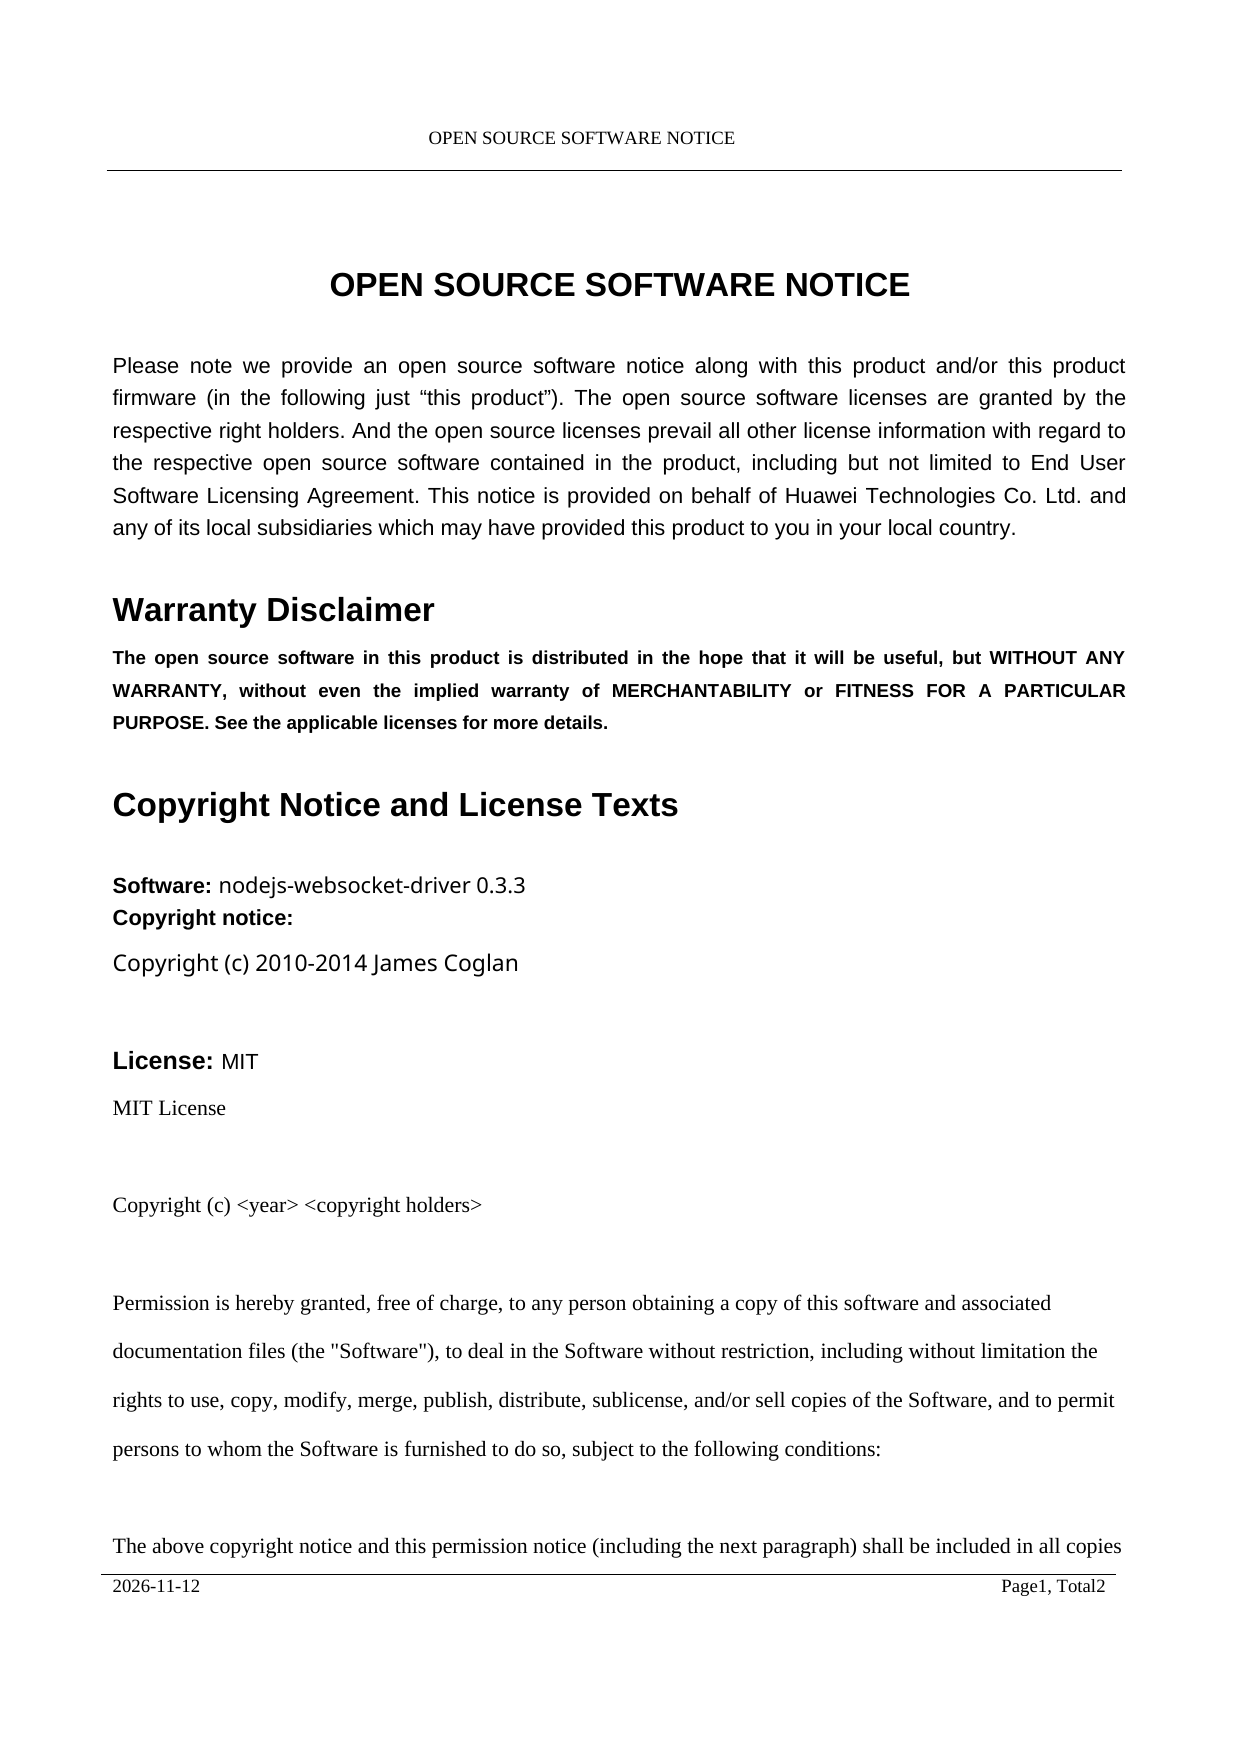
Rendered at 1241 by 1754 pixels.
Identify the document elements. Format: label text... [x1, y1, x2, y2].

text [112, 1091, 1128, 1562]
text License: MIT [112, 1044, 1128, 1077]
text Copyright (c) 2010-2014 James Coglan [112, 947, 1128, 1028]
text Warranty Disclaimer [112, 576, 1128, 641]
text OPEN SOURCE SOFTWARE NOTICE [112, 251, 1128, 316]
text Please note we provide an open source software notice along with this product and/or this product firmware (in the following just “this product”). The open source software licenses are granted by the respective right holders. And the open source licenses prevail all other license information with regard to the respective open source software contained in the product, including but not limited to End User Software Licensing Agreement. This notice is provided on behalf of Huawei Technologies Co. Ltd. and any of its local subsidiaries which may have provided this product to you in your local country. [112, 349, 1128, 544]
text Copyright notice: [112, 901, 1128, 934]
text Software: nodejs-websocket-driver 0.3.3 [112, 869, 1128, 901]
text Copyright Notice and License Texts [112, 771, 1128, 836]
text The open source software in this product is distributed in the hope that it will be useful, but WITHOUT ANY WARRANTY, without even the implied warranty of MERCHANTABILITY or FITNESS FOR A PARTICULAR PURPOSE. See the applicable licenses for more details. [112, 641, 1128, 739]
